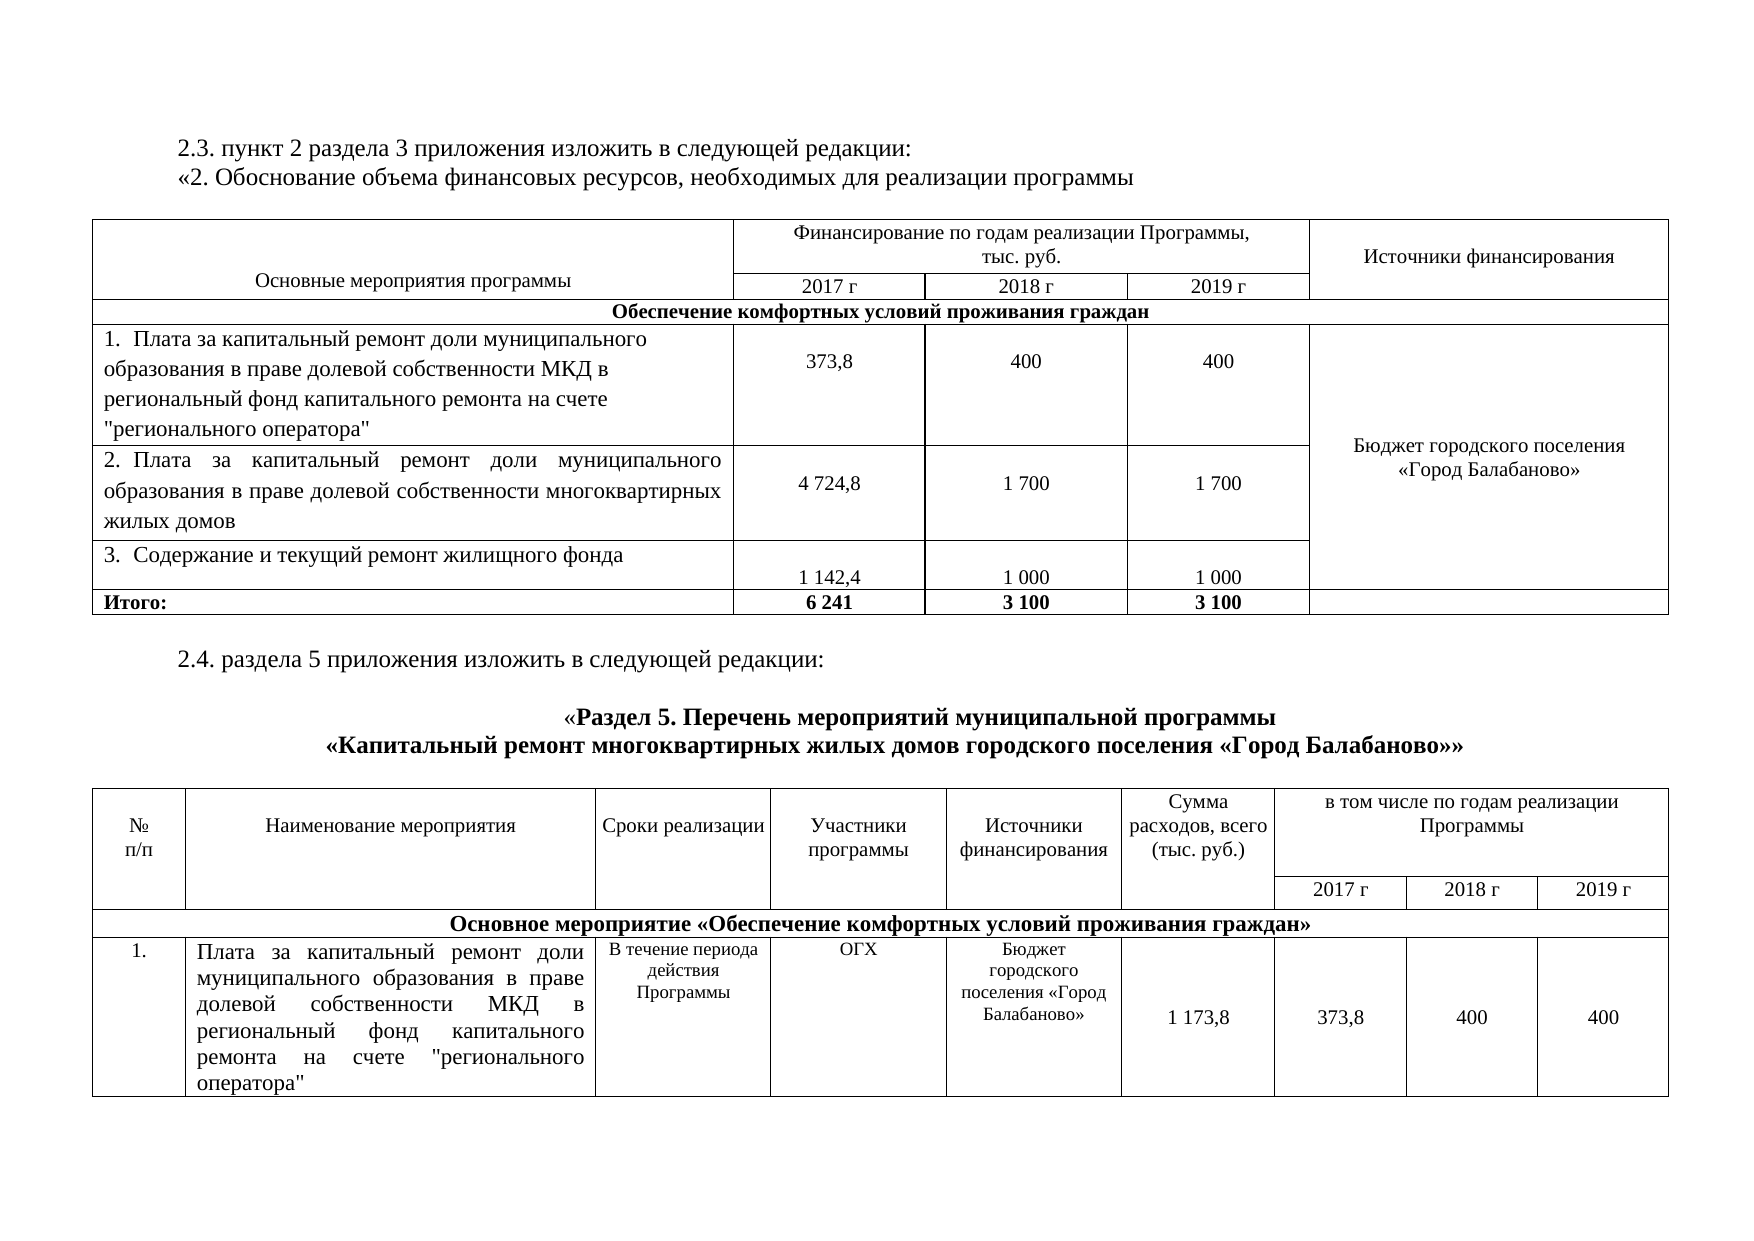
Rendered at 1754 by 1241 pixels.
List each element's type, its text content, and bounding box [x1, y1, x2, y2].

text «2. Обоснование объема финансовых ресурсов, необходимых для реализации программы [103, 162, 1680, 190]
table_cell 1 700 [1128, 446, 1309, 540]
table_cell 1. Плата за капитальный ремонт доли муниципального образования в праве долевой собственности МКД в региональный фонд капитального ремонта на счете "регионального оператора" [93, 325, 733, 445]
table_cell 400 [1128, 325, 1309, 445]
table_cell 400 [926, 325, 1127, 445]
table_cell ОГХ [771, 938, 946, 1096]
text «Капитальный ремонт многоквартирных жилых домов городского поселения «Город Балабаново»» [103, 730, 1680, 759]
table_cell 373,8 [734, 325, 924, 445]
text 2.3. пункт 2 раздела 3 приложения изложить в следующей редакции: [103, 133, 1680, 162]
table_cell Плата за капитальный ремонт доли муниципального образования в праве долевой собственности МКД в региональный фонд капитального ремонта на счете "регионального оператора" [186, 938, 595, 1096]
table_cell Бюджет городского поселения «Город Балабаново» [1310, 325, 1668, 589]
table_header Наименование мероприятия [186, 789, 595, 909]
table_cell 1. [93, 938, 185, 1096]
table_header в том числе по годам реализации Программы [1275, 789, 1668, 876]
table_cell 1 173,8 [1122, 938, 1274, 1096]
table_header Сумма расходов, всего (тыс. руб.) [1122, 789, 1274, 909]
table_cell 2017 г [1275, 877, 1406, 909]
table_cell 2. Плата за капитальный ремонт доли муниципального образования в праве долевой собственности многоквартирных жилых домов [93, 446, 733, 540]
table_cell 400 [1538, 938, 1668, 1096]
table_cell 2019 г [1538, 877, 1668, 909]
table_cell 2018 г [1407, 877, 1537, 909]
table_header Финансирование по годам реализации Программы, тыс. руб. [734, 220, 1309, 273]
text 2.4. раздела 5 приложения изложить в следующей редакции: [103, 644, 1680, 673]
text «Раздел 5. Перечень мероприятий муниципальной программы [103, 702, 1680, 730]
table_cell Основное мероприятие «Обеспечение комфортных условий проживания граждан» [93, 910, 1668, 937]
table_header № п/п [93, 789, 185, 909]
table_cell [1310, 590, 1668, 614]
table_cell 6 241 [734, 590, 924, 614]
table_cell Итого: [93, 590, 733, 614]
table_cell 2019 г [1128, 274, 1309, 298]
table_cell 373,8 [1275, 938, 1406, 1096]
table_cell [947, 938, 1121, 1096]
table_cell 3 100 [926, 590, 1127, 614]
table_header Сроки реализации [596, 789, 770, 909]
table_cell 2018 г [926, 274, 1127, 298]
table_cell 400 [1407, 938, 1537, 1096]
table_header Источники финансирования [947, 789, 1121, 909]
table_cell 1 000 [1128, 541, 1309, 589]
table_cell 3. Содержание и текущий ремонт жилищного фонда [93, 541, 733, 589]
table_cell 4 724,8 [734, 446, 924, 540]
table_cell Обеспечение комфортных условий проживания граждан [93, 300, 1668, 323]
table_cell 1 142,4 [734, 541, 924, 589]
table_cell 3 100 [1128, 590, 1309, 614]
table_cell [596, 938, 770, 1096]
table_header Участники программы [771, 789, 946, 909]
table_header Основные мероприятия программы [93, 220, 733, 298]
table_cell 1 000 [926, 541, 1127, 589]
table_cell 1 700 [926, 446, 1127, 540]
table_header Источники финансирования [1310, 220, 1668, 298]
table_cell 2017 г [734, 274, 924, 298]
